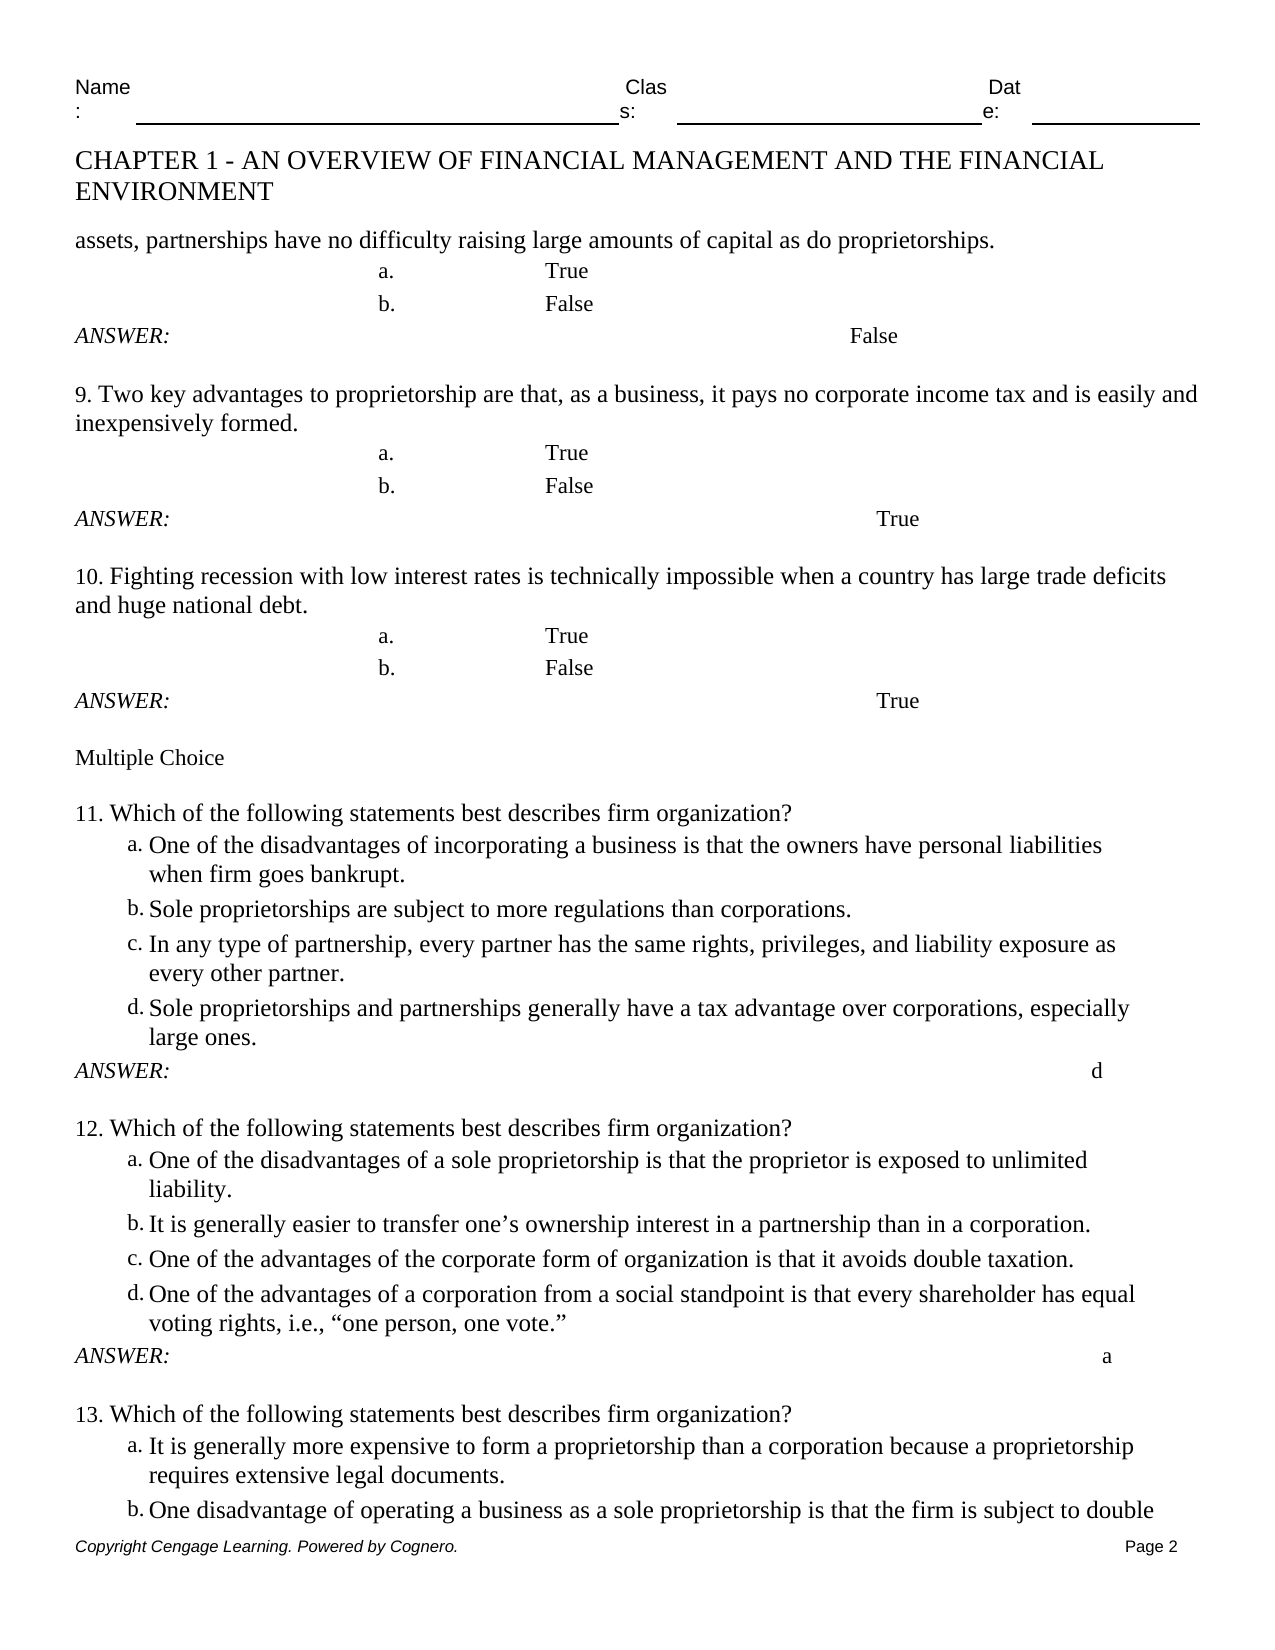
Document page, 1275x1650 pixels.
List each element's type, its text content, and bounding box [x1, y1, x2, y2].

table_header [75, 225, 1200, 352]
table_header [75, 1399, 1200, 1527]
table_header 9. Two key advantages to proprietorship are that, as a business, it pays no corporate income tax and is easily and inexpensively formed. [75, 379, 1200, 534]
table_header 10. Fighting recession with low interest rates is technically impossible when a country has large trade deficits and huge national debt. [75, 561, 1200, 717]
table_header Multiple Choice [75, 744, 1200, 770]
table_header 11. Which of the following statements best describes firm organization? [75, 799, 1200, 1086]
table_header 12. Which of the following statements best describes firm organization? [75, 1113, 1200, 1372]
